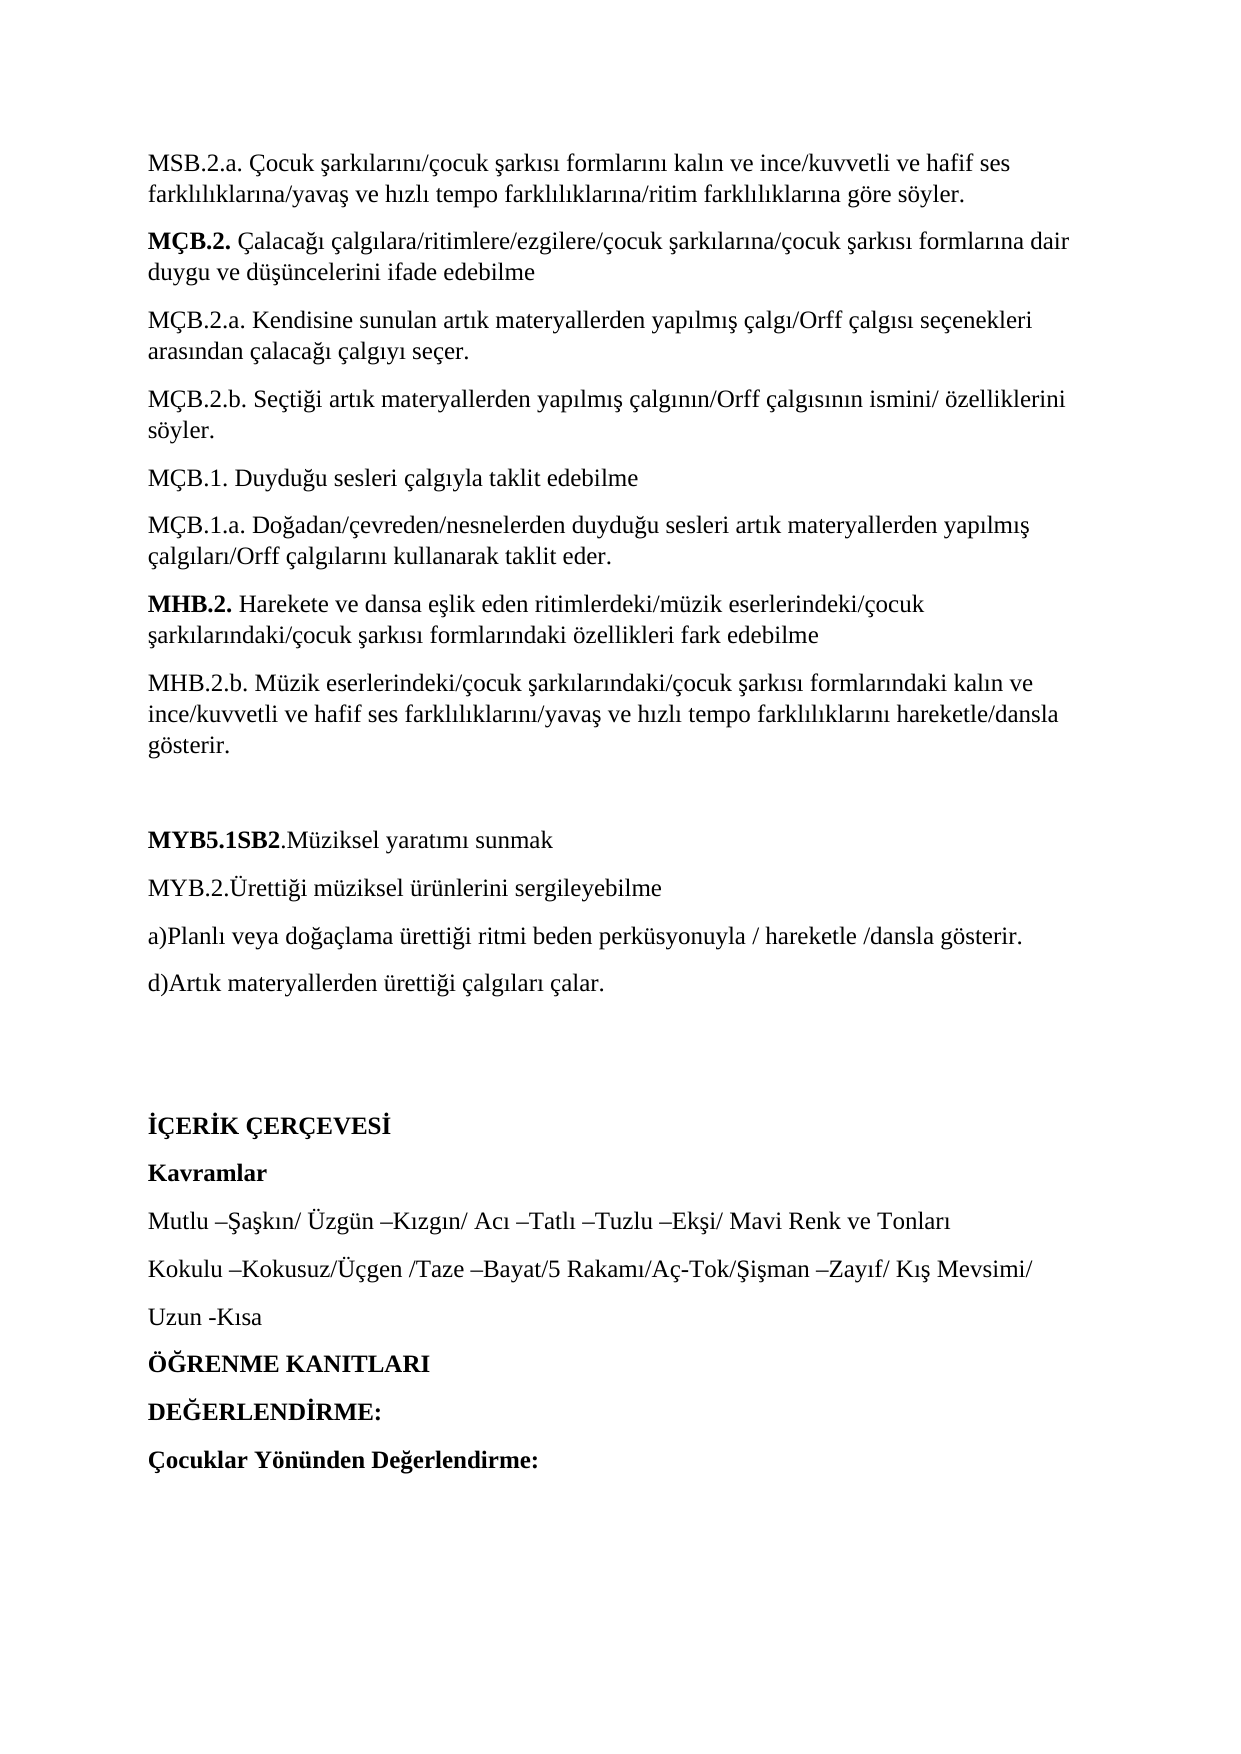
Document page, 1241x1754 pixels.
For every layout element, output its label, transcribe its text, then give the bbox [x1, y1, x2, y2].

text MÇB.2.b. Seçtiği artık materyallerden yapılmış çalgının/Orff çalgısının ismini/ özelliklerini söyler. [148, 384, 1093, 444]
text MHB.2.b. Müzik eserlerindeki/çocuk şarkılarındaki/çocuk şarkısı formlarındaki kalın ve ince/kuvvetli ve hafif ses farklılıklarını/yavaş ve hızlı tempo farklılıklarını hareketle/dansla gösterir. [148, 668, 1093, 759]
text MYB.2.Ürettiği müziksel ürünlerini sergileyebilme [148, 873, 1093, 902]
text Kavramlar [148, 1158, 1093, 1187]
text MÇB.2.a. Kendisine sunulan artık materyallerden yapılmış çalgı/Orff çalgısı seçenekleri arasından çalacağı çalgıyı seçer. [148, 305, 1093, 365]
text d)Artık materyallerden ürettiği çalgıları çalar. [148, 968, 1093, 997]
text DEĞERLENDİRME: [148, 1397, 1093, 1426]
text a)Planlı veya doğaçlama ürettiği ritmi beden perküsyonuyla / hareketle /dansla gösterir. [148, 921, 1093, 949]
text MYB5.1SB2.Müziksel yaratımı sunmak [148, 825, 1093, 854]
text MÇB.1.a. Doğadan/çevreden/nesnelerden duyduğu sesleri artık materyallerden yapılmış çalgıları/Orff çalgılarını kullanarak taklit eder. [148, 510, 1093, 570]
text ÖĞRENME KANITLARI [148, 1349, 1093, 1378]
text MSB.2.a. Çocuk şarkılarını/çocuk şarkısı formlarını kalın ve ince/kuvvetli ve hafif ses farklılıklarına/yavaş ve hızlı tempo farklılıklarına/ritim farklılıklarına göre söyler. [148, 148, 1093, 207]
text Uzun -Kısa [148, 1302, 1093, 1330]
text İÇERİK ÇERÇEVESİ [148, 1111, 1093, 1139]
text MÇB.2. Çalacağı çalgılara/ritimlere/ezgilere/çocuk şarkılarına/çocuk şarkısı formlarına dair duygu ve düşüncelerini ifade edebilme [148, 226, 1093, 286]
text Çocuklar Yönünden Değerlendirme: [148, 1445, 1093, 1473]
text MÇB.1. Duyduğu sesleri çalgıyla taklit edebilme [148, 463, 1093, 491]
text MHB.2. Harekete ve dansa eşlik eden ritimlerdeki/müzik eserlerindeki/çocuk şarkılarındaki/çocuk şarkısı formlarındaki özellikleri fark edebilme [148, 589, 1093, 649]
text Kokulu –Kokusuz/Üçgen /Taze –Bayat/5 Rakamı/Aç-Tok/Şişman –Zayıf/ Kış Mevsimi/ [148, 1254, 1093, 1283]
text Mutlu –Şaşkın/ Üzgün –Kızgın/ Acı –Tatlı –Tuzlu –Ekşi/ Mavi Renk ve Tonları [148, 1206, 1093, 1235]
